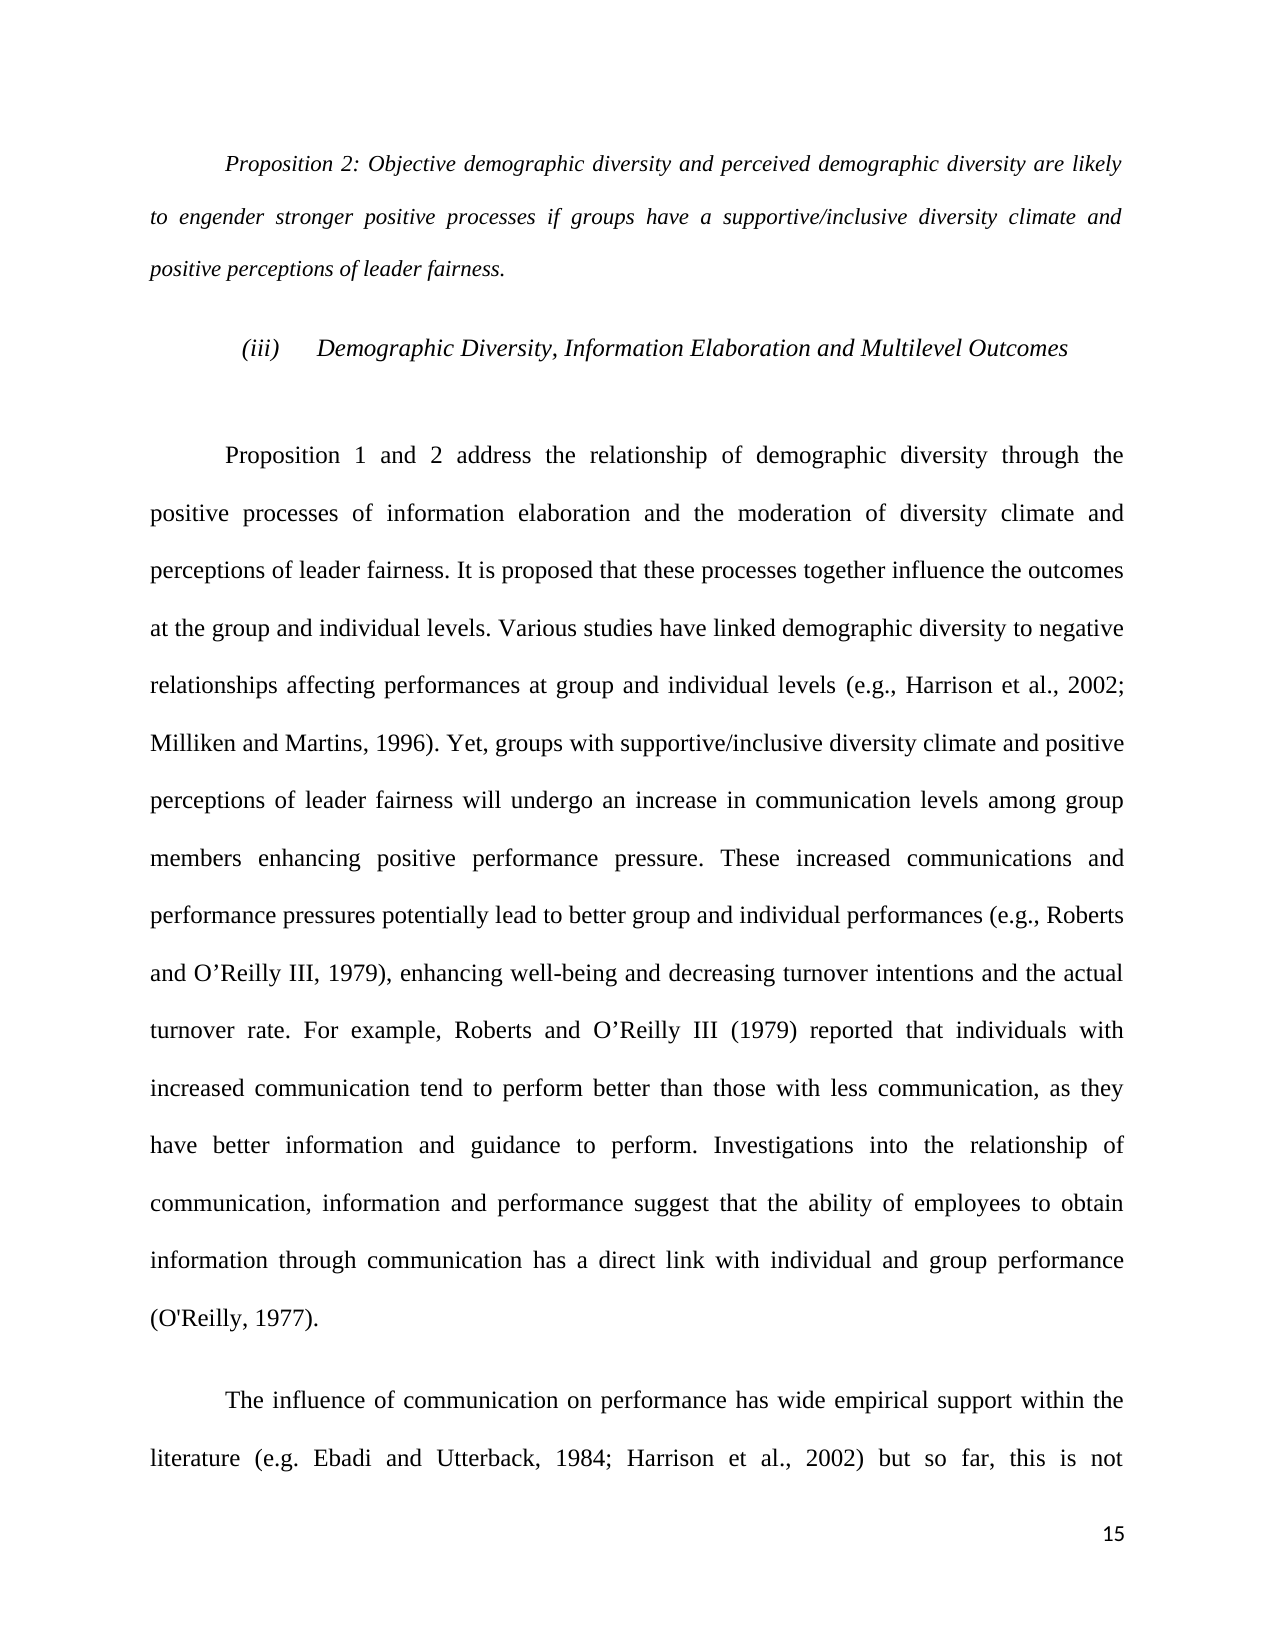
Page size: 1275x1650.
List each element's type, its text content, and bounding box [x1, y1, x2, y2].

subtitle Demographic Diversity, Information Elaboration and Multilevel Outcomes [187, 333, 1125, 362]
text Proposition 1 and 2 address the relationship of demographic diversity through the positive processes of information elaboration and the moderation of diversity climate and perceptions of leader fairness. It is proposed that these processes together influence the outcomes at the group and individual levels. Various studies have linked demographic diversity to negative relationships affecting performances at group and individual levels (e.g., Harrison et al., 2002; Milliken and Martins, 1996). Yet, groups with supportive/inclusive diversity climate and positive perceptions of leader fairness will undergo an increase in communication levels among group members enhancing positive performance pressure. These increased communications and performance pressures potentially lead to better group and individual performances (e.g., Roberts and O’Reilly III, 1979), enhancing well-being and decreasing turnover intentions and the actual turnover rate. For example, Roberts and O’Reilly III (1979) reported that individuals with increased communication tend to perform better than those with less communication, as they have better information and guidance to perform. Investigations into the relationship of communication, information and performance suggest that the ability of employees to obtain information through communication has a direct link with individual and group performance (O'Reilly, 1977). [150, 441, 1125, 1332]
text Proposition 2: Objective demographic diversity and perceived demographic diversity are likely to engender stronger positive processes if groups have a supportive/inclusive diversity climate and positive perceptions of leader fairness. [150, 150, 1125, 282]
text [150, 1386, 1125, 1472]
